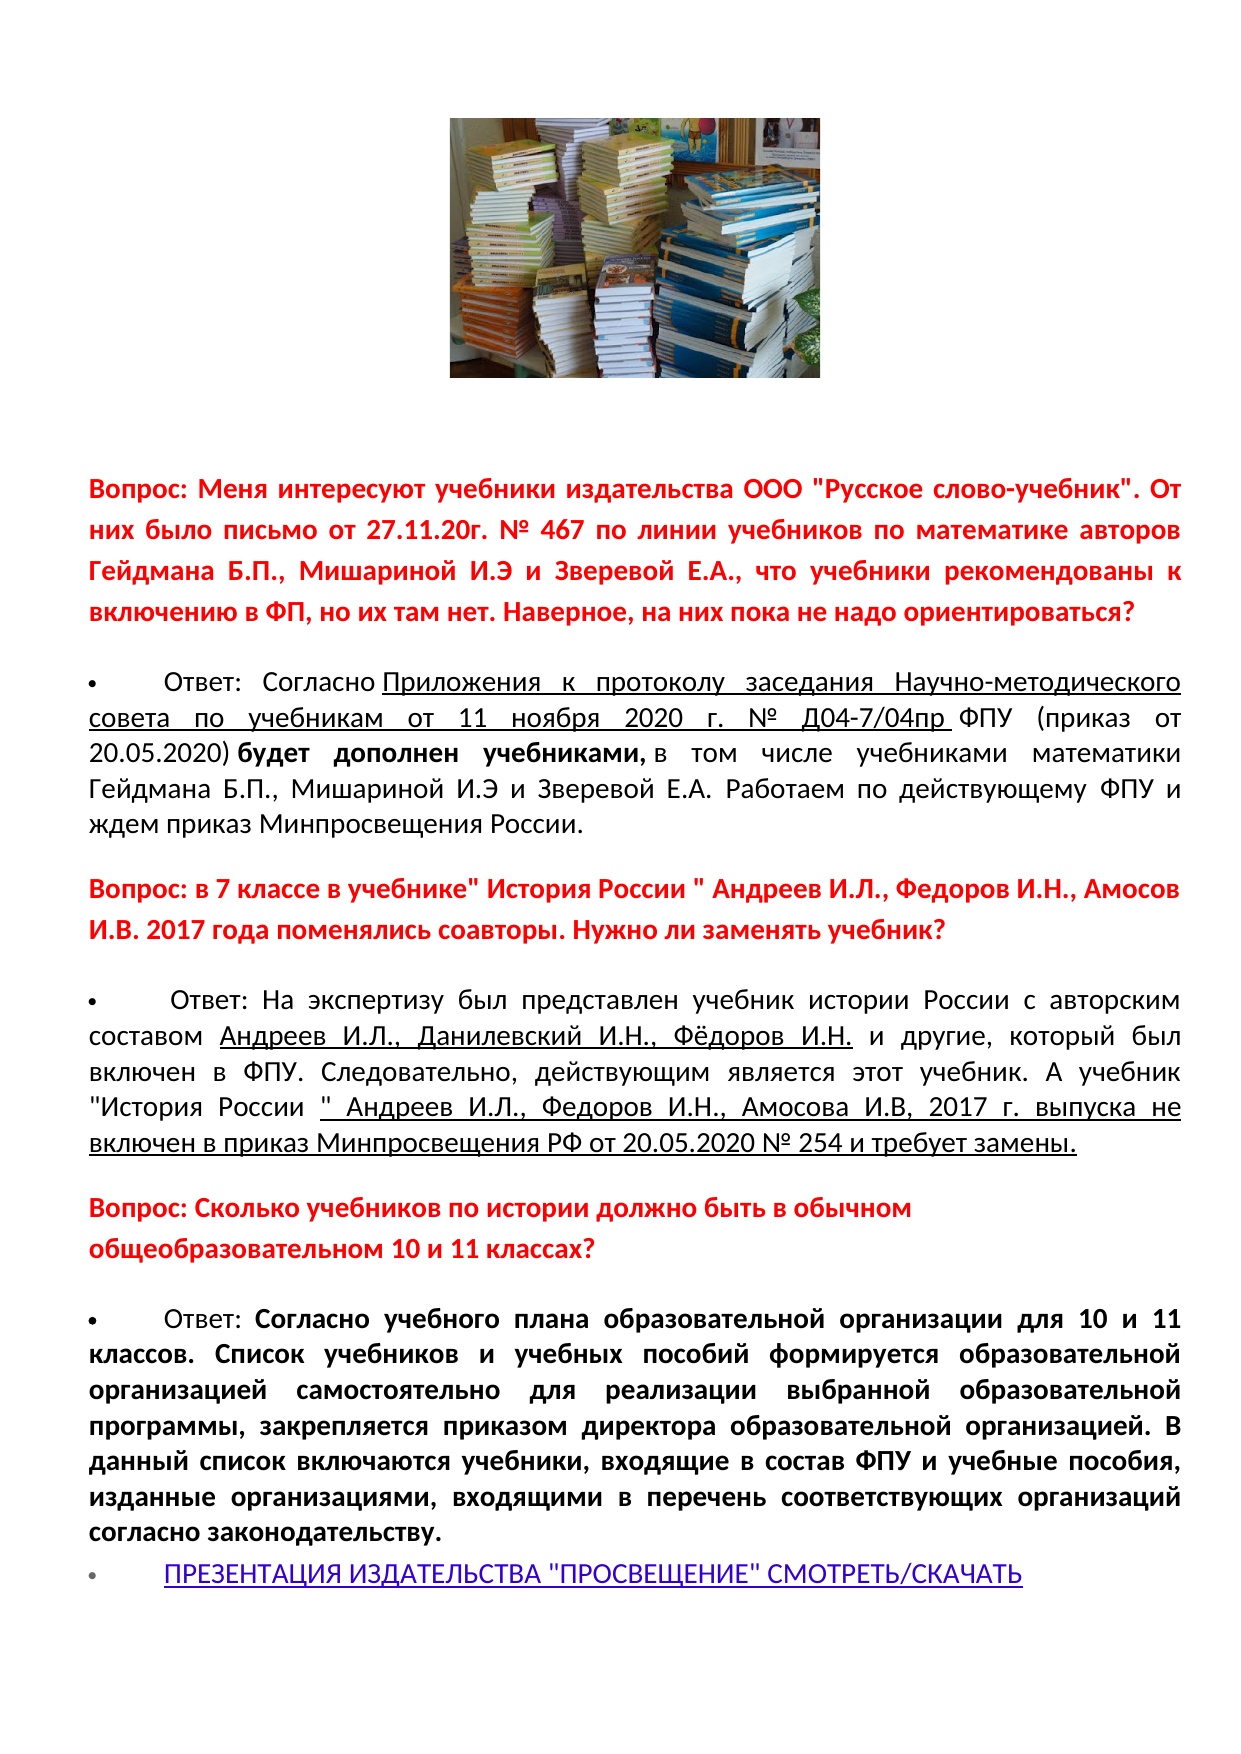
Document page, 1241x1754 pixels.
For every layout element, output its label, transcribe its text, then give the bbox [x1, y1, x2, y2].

text Вопрос: Меня интересуют учебники издательства ООО "Русское слово-учебник". От них было письмо от 27.11.20г. № 467 по линии учебников по математике авторов Гейдмана Б.П., Мишариной И.Э и Зверевой Е.А., что учебники рекомендованы к включению в ФП, но их там нет. Наверное, на них пока не надо ориентироваться? [89, 470, 1181, 629]
list ПРЕЗЕНТАЦИЯ ИЗДАТЕЛЬСТВА "ПРОСВЕЩЕНИЕ" СМОТРЕТЬ/СКАЧАТЬ [89, 1555, 1181, 1591]
list Ответ: Согласно учебного плана образовательной организации для 10 и 11 классов. Cписок учебников и учебных пособий формируется образовательной организацией самостоятельно для реализации выбранной образовательной программы, закрепляется приказом директора образовательной организацией. В данный список включаются учебники, входящие в состав ФПУ и учебные пособия, изданные организациями, входящими в перечень соответствующих организаций согласно законодательству. [89, 1300, 1181, 1549]
list Ответ: На экспертизу был представлен учебник истории России с авторским составом Андреев И.Л., Данилевский И.Н., Фёдоров И.Н. и другие, который был включен в ФПУ. Следовательно, действующим является этот учебник. А учебник "История России " Андреев И.Л., Федоров И.Н., Амосова И.В, 2017 г. выпуска не включен в приказ Минпросвещения РФ от 20.05.2020 № 254 и требует замены. [89, 981, 1181, 1159]
text Вопрос: Сколько учебников по истории должно быть в обычном общеобразовательном 10 и 11 классах? [89, 1189, 1181, 1265]
text Вопрос: в 7 классе в учебнике" История России " Андреев И.Л., Федоров И.Н., Амосов И.В. 2017 года поменялись соавторы. Нужно ли заменять учебник? [89, 870, 1181, 947]
picture [449, 118, 821, 378]
list Ответ: Согласно Приложения к протоколу заседания Научно-методического совета по учебникам от 11 ноября 2020 г. № Д04-7/04пр ФПУ (приказ от 20.05.2020) будет дополнен учебниками, в том числе учебниками математики Гейдмана Б.П., Мишариной И.Э и Зверевой Е.А. Работаем по действующему ФПУ и ждем приказ Минпросвещения России. [89, 663, 1181, 841]
